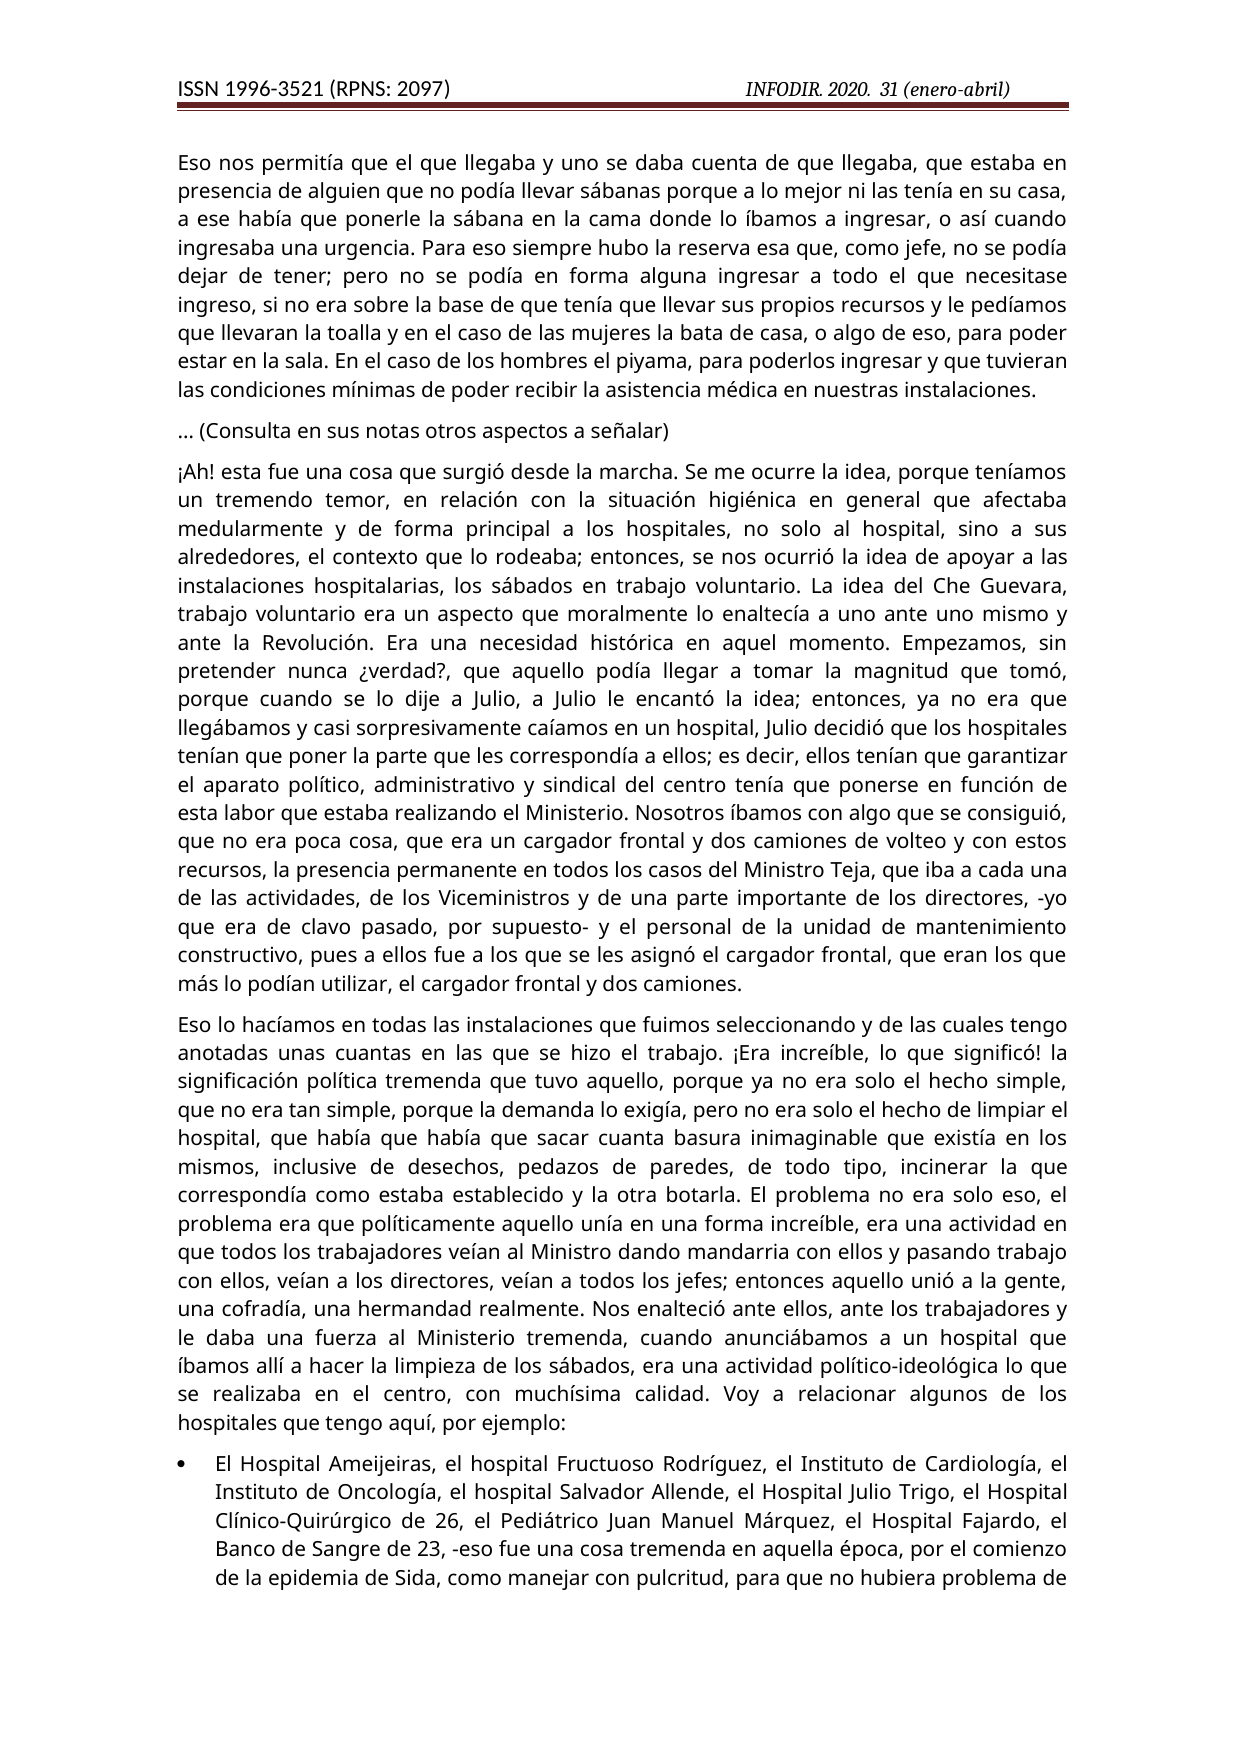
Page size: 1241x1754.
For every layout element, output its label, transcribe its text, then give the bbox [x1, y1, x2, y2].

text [177, 148, 1069, 347]
text Eso lo hacíamos en todas las instalaciones que fuimos seleccionando y de las cuales tengo anotadas unas cuantas en las que se hizo el trabajo. ¡Era increíble, lo que significó! la significación política tremenda que tuvo aquello, porque ya no era solo el hecho simple, que no era tan simple, porque la demanda lo exigía, pero no era solo el hecho de limpiar el hospital, que había que había que sacar cuanta basura inimaginable que existía en los mismos, inclusive de desechos, pedazos de paredes, de todo tipo, incinerar la que correspondía como estaba establecido y la otra botarla. El problema no era solo eso, el problema era que políticamente aquello unía en una forma increíble, era una actividad en que todos los trabajadores veían al Ministro dando mandarria con ellos y pasando trabajo con ellos, veían a los directores, veían a todos los jefes; entonces aquello unió a la gente, una cofradía, una hermandad realmente. Nos enalteció ante ellos, ante los trabajadores y le daba una fuerza al Ministerio tremenda, cuando anunciábamos a un hospital que íbamos allí a hacer la limpieza de los sábados, era una actividad político-ideológica lo que se realizaba en el centro, con muchísima calidad. Voy a relacionar algunos de los hospitales que tengo aquí, por ejemplo: [177, 953, 1069, 1379]
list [177, 1392, 1069, 1591]
text … (Consulta en sus notas otros aspectos a señalar) [177, 359, 1069, 388]
text ¡Ah! esta fue una cosa que surgió desde la marcha. Se me ocurre la idea, porque teníamos un tremendo temor, en relación con la situación higiénica en general que afectaba medularmente y de forma principal a los hospitales, no solo al hospital, sino a sus alrededores, el contexto que lo rodeaba; entonces, se nos ocurrió la idea de apoyar a las instalaciones hospitalarias, los sábados en trabajo voluntario. La idea del Che Guevara, trabajo voluntario era un aspecto que moralmente lo enaltecía a uno ante uno mismo y ante la Revolución. Era una necesidad histórica en aquel momento. Empezamos, sin pretender nunca ¿verdad?, que aquello podía llegar a tomar la magnitud que tomó, porque cuando se lo dije a Julio, a Julio le encantó la idea; entonces, ya no era que llegábamos y casi sorpresivamente caíamos en un hospital, Julio decidió que los hospitales tenían que poner la parte que les correspondía a ellos; es decir, ellos tenían que garantizar el aparato político, administrativo y sindical del centro tenía que ponerse en función de esta labor que estaba realizando el Ministerio. Nosotros íbamos con algo que se consiguió, que no era poca cosa, que era un cargador frontal y dos camiones de volteo y con estos recursos, la presencia permanente en todos los casos del Ministro Teja, que iba a cada una de las actividades, de los Viceministros y de una parte importante de los directores, -yo que era de clavo pasado, por supuesto- y el personal de la unidad de mantenimiento constructivo, pues a ellos fue a los que se les asignó el cargador frontal, que eran los que más lo podían utilizar, el cargador frontal y dos camiones. [177, 400, 1069, 940]
